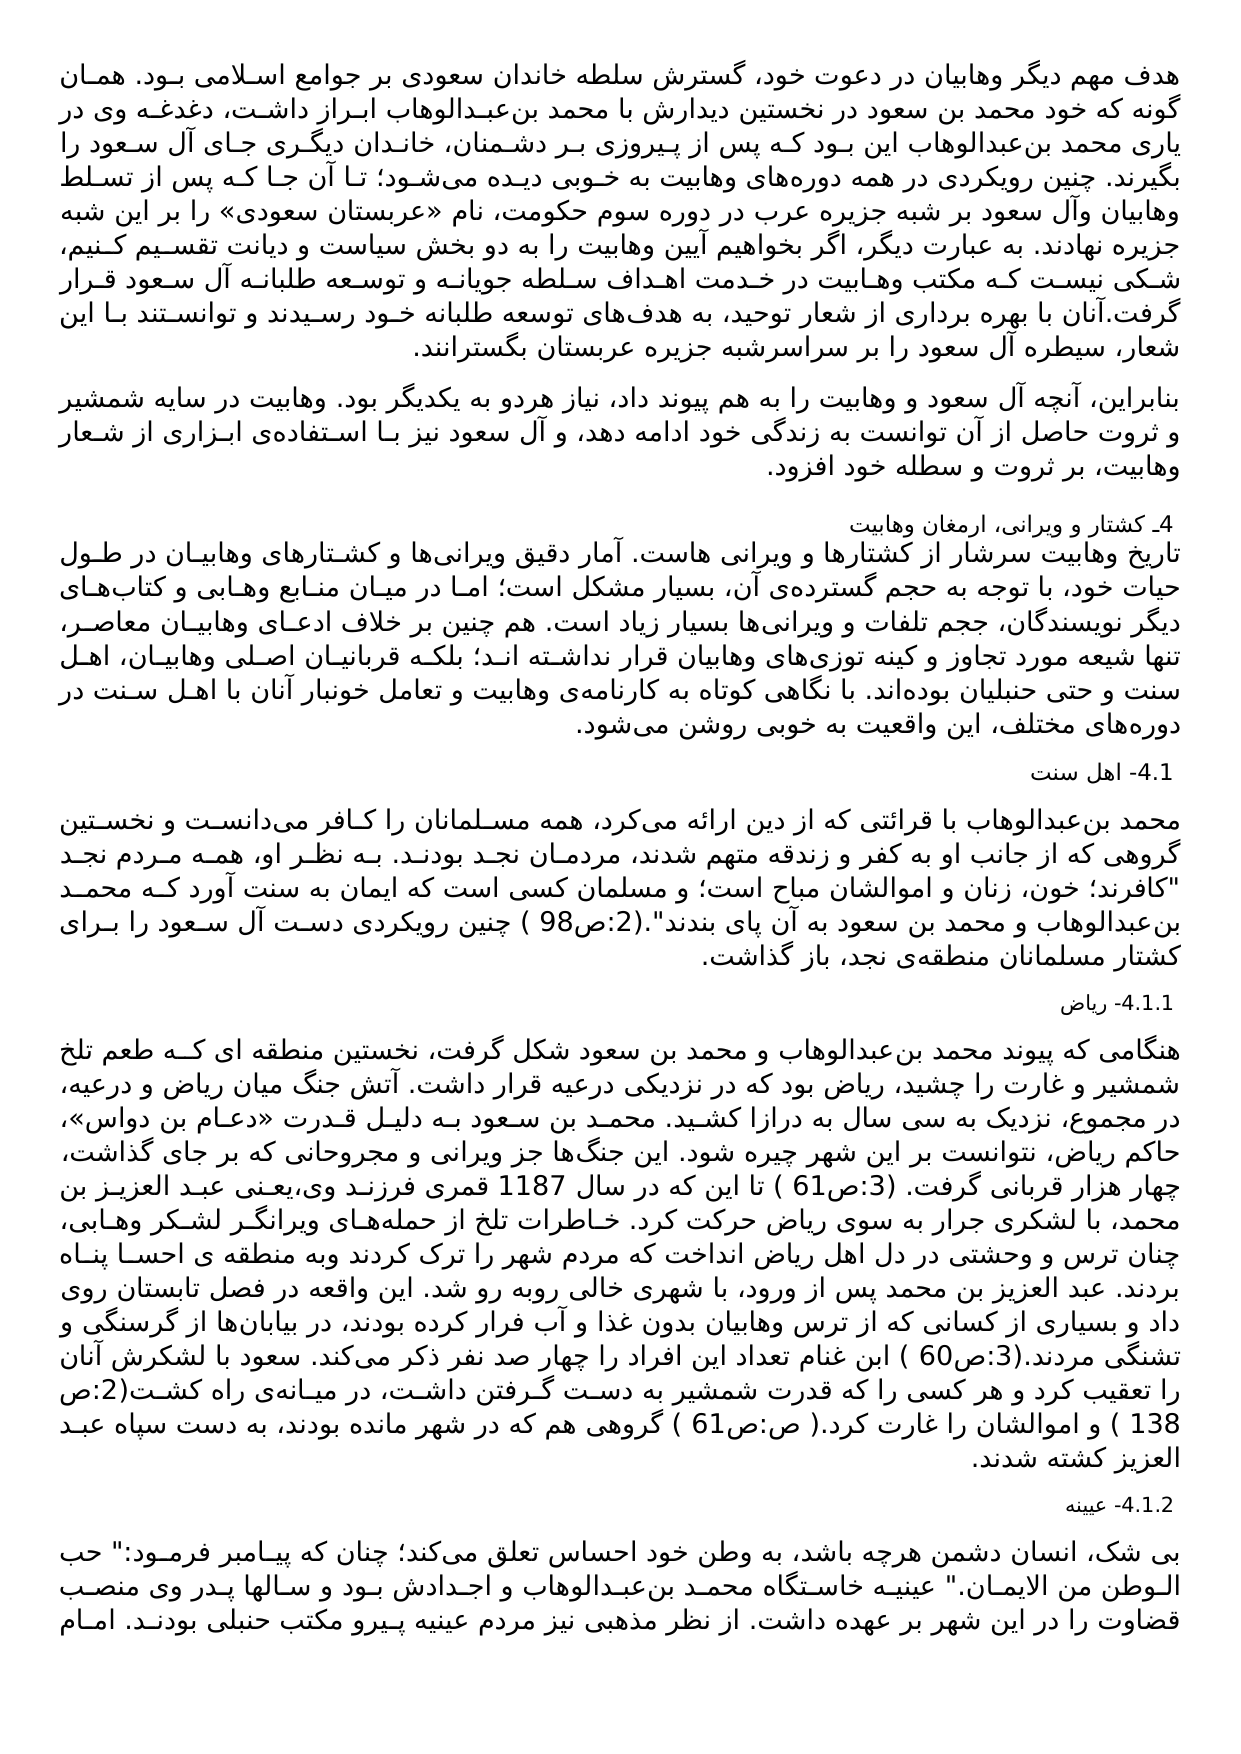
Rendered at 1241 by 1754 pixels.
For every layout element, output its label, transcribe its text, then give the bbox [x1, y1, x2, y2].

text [59, 1536, 1181, 1636]
text بنابراین، آنچه آل سعود و وهابیت را به هم پیوند داد، نیاز هردو به یکدیگر بود. وهابیت در سایه شمشیر و ثروت حاصل از آن توانست به زندگی خود ادامه دهد، و آل سعود نیز با استفاده‌ی ابزاری از شعار وهابیت، بر ثروت و سطله خود افزود. [59, 382, 1181, 482]
text تاریخ وهابیت سرشار از کشتار‌ها و ویرانی هاست. آمار دقیق ویرانی‌ها و کشتارهای وهابیان در طول حیات خود، با توجه به حجم گسترده‌ی آن، بسیار مشکل است؛ اما در میان منابع وهابی و کتاب‌های دیگر نویسندگان، ججم تلفات و ویرانی‌ها بسیار زیاد است. هم چنین بر خلاف ادعای وهابیان معاصر، تنها شیعه مورد تجاوز و کینه توزی‌های وهابیان قرار نداشته اند؛ بلکه قربانیان اصلی وهابیان، اهل سنت و حتی حنبلیان بوده‌اند. با نگاهی کوتاه به کارنامه‌ی وهابیت و تعامل خونبار آنان با اهل سنت در دوره‌های مختلف، این واقعیت به خوبی روشن می‌شود. [59, 538, 1181, 739]
text 4ـ کشتار و ویرانی، ارمغان وهابیت [59, 501, 1181, 538]
text 4.1.2- عیینه [59, 1493, 1181, 1518]
text هنگامی که پیوند محمد بن‌عبدالوهاب و محمد بن سعود شکل گرفت، نخستین منطقه ای که طعم تلخ شمشیر و غارت را چشید، ریاض بود که در نزدیکی درعیه قرار داشت. آتش جنگ میان ریاض و درعیه، در مجموع، نزدیک به سی سال به درازا کشید. محمد بن سعود به دلیل قدرت «دعام بن دواس»، حاکم ریاض، نتوانست بر این شهر چیره شود. این جنگ‌ها جز ویرانی و مجروحانی که بر جای گذاشت، چهار هزار قربانی گرفت. (3:ص61 ) تا این که در سال 1187 قمری فرزند وی،یعنی عبد العزیز بن محمد، با لشکری جرار به سوی ریاض حرکت کرد. خاطرات تلخ از حمله‌های ویرانگر لشکر وهابی، چنان ترس و وحشتی در دل اهل ریاض انداخت که مردم شهر را ترک کردند وبه منطقه ی احسا پناه بردند. عبد العزیز بن محمد پس از ورود، با شهری خالی روبه رو شد. این واقعه در فصل تابستان روی داد و بسیاری از کسانی که از ترس وهابیان بدون غذا و آب فرار کرده بودند، در بیابان‌ها از گرسنگی و تشنگی مردند.(3:ص60 ) ابن غنام تعداد این افراد را چهار صد نفر ذکر می‌کند. سعود با لشکرش آنان را تعقیب کرد و هر کسی را که قدرت شمشیر به دست گرفتن داشت، در میانه‌ی راه کشت(2:ص138 ) و اموالشان را غارت کرد.( ص:ص61 ) گروهی هم که در شهر مانده بودند، به دست سپاه عبد العزیز کشته شدند. [59, 1034, 1181, 1474]
text محمد بن‌عبدالوهاب با قرائتی که از دین ارائه می‌کرد، همه مسلمانان را کافر می‌دانست و نخستین گروهی که از جانب او به کفر و زندقه متهم شدند، مردمان نجد بودند. به نظر او، همه مردم نجد "کافرند؛ خون، زنان و اموالشان مباح است؛ و مسلمان کسی است که ایمان به سنت آورد که محمد بن‌عبدالوهاب و محمد بن سعود به آن پای بندند".(2:ص98 ) چنین رویکردی دست آل سعود را برای کشتار مسلمانان منطقه‌ی نجد، باز گذاشت. [59, 804, 1181, 972]
text 4.1.1- ریاض [59, 991, 1181, 1015]
text هدف مهم دیگر وهابیان در دعوت خود، گسترش سلطه خاندان سعودی بر جوامع اسلامی بود. همان گونه که خود محمد بن سعود در نخستین دیدارش با محمد بن‌عبدالوهاب ابراز داشت، دغدغه وی در یاری محمد بن‌عبدالوهاب این بود که پس از پیروزی بر دشمنان، خاندان دیگری جای آل سعود را بگیرند. چنین رویکردی در همه دوره‌های وهابیت به خوبی دیده می‌شود؛ تا آن جا که پس از تسلط وهابیان وآل سعود بر شبه جزیره عرب در دوره سوم حکومت، نام «عربستان سعودی» را بر این شبه جزیره نهادند. به عبارت دیگر، اگر بخواهیم آیین وهابیت را به دو بخش سیاست و دیانت تقسیم کنیم، شکی نیست که مکتب وهابیت در خدمت اهداف سلطه جویانه و توسعه طلبانه آل سعود قرار گرفت.آنان با بهره برداری از شعار توحید، به هدف‌های توسعه طلبانه خود رسیدند و توانستند با این شعار، سیطره آل سعود را بر سراسرشبه جزیره عربستان بگسترانند. [59, 59, 1181, 363]
text 4.1- اهل سنت [59, 759, 1181, 785]
